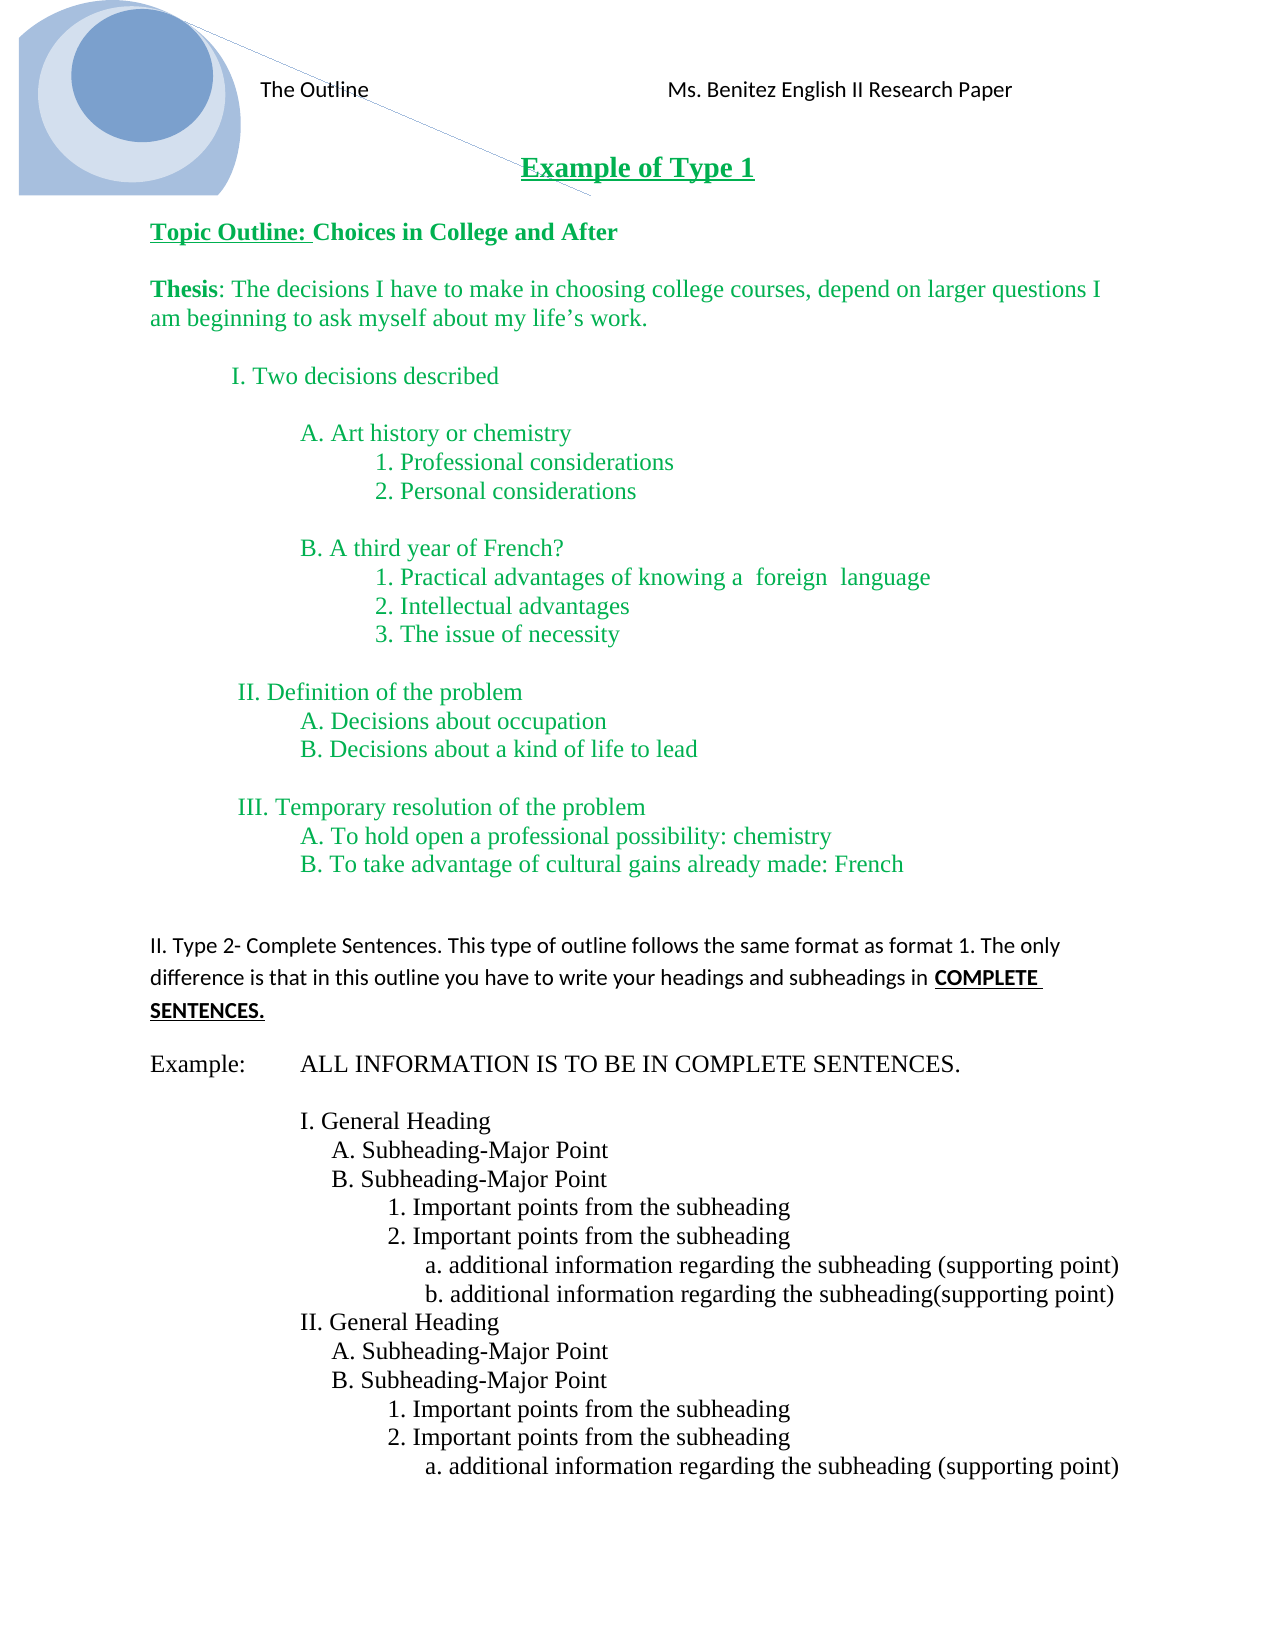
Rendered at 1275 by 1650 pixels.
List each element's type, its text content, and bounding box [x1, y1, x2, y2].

text 1. Professional considerations [150, 447, 1125, 476]
text I. General Heading [150, 1106, 1125, 1135]
text Topic Outline: Choices in College and After [150, 217, 1125, 246]
text 2. Intellectual advantages [150, 591, 1125, 619]
text 3. The issue of necessity [150, 619, 1125, 648]
text A. Subheading-Major Point [150, 1135, 1125, 1164]
text A. Subheading-Major Point [150, 1336, 1125, 1365]
text B. Decisions about a kind of life to lead [150, 734, 1125, 763]
text b. additional information regarding the subheading(supporting point) [150, 1279, 1125, 1307]
text I. Two decisions described [150, 361, 1125, 389]
text 1. Important points from the subheading [150, 1394, 1125, 1422]
text 1. Important points from the subheading [150, 1192, 1125, 1221]
text A. Art history or chemistry [150, 418, 1125, 447]
text a. additional information regarding the subheading (supporting point) [150, 1451, 1125, 1480]
text B. Subheading-Major Point [150, 1365, 1125, 1394]
text Thesis: The decisions I have to make in choosing college courses, depend on larger questions I am beginning to ask myself about my life’s work. [150, 274, 1125, 332]
text a. additional information regarding the subheading (supporting point) [150, 1250, 1125, 1279]
text B. A third year of French? [150, 533, 1125, 562]
text 2. Important points from the subheading [150, 1422, 1125, 1451]
text Example of Type 1 [150, 150, 1125, 183]
text B. Subheading-Major Point [150, 1164, 1125, 1192]
text Example: ALL INFORMATION IS TO BE IN COMPLETE SENTENCES. [150, 1049, 1125, 1077]
text 1. Practical advantages of knowing a foreign language [150, 562, 1125, 591]
text B. To take advantage of cultural gains already made: French [150, 849, 1125, 878]
text 2. Personal considerations [150, 476, 1125, 504]
text 2. Important points from the subheading [150, 1221, 1125, 1250]
text III. Temporary resolution of the problem [150, 792, 1125, 821]
text A. Decisions about occupation [150, 706, 1125, 734]
text II. Type 2- Complete Sentences. This type of outline follows the same format as format 1. The only difference is that in this outline you have to write your headings and subheadings in COMPLETE SENTENCES. [150, 931, 1125, 1024]
text II. Definition of the problem [150, 677, 1125, 706]
text II. General Heading [150, 1307, 1125, 1336]
text A. To hold open a professional possibility: chemistry [150, 821, 1125, 849]
